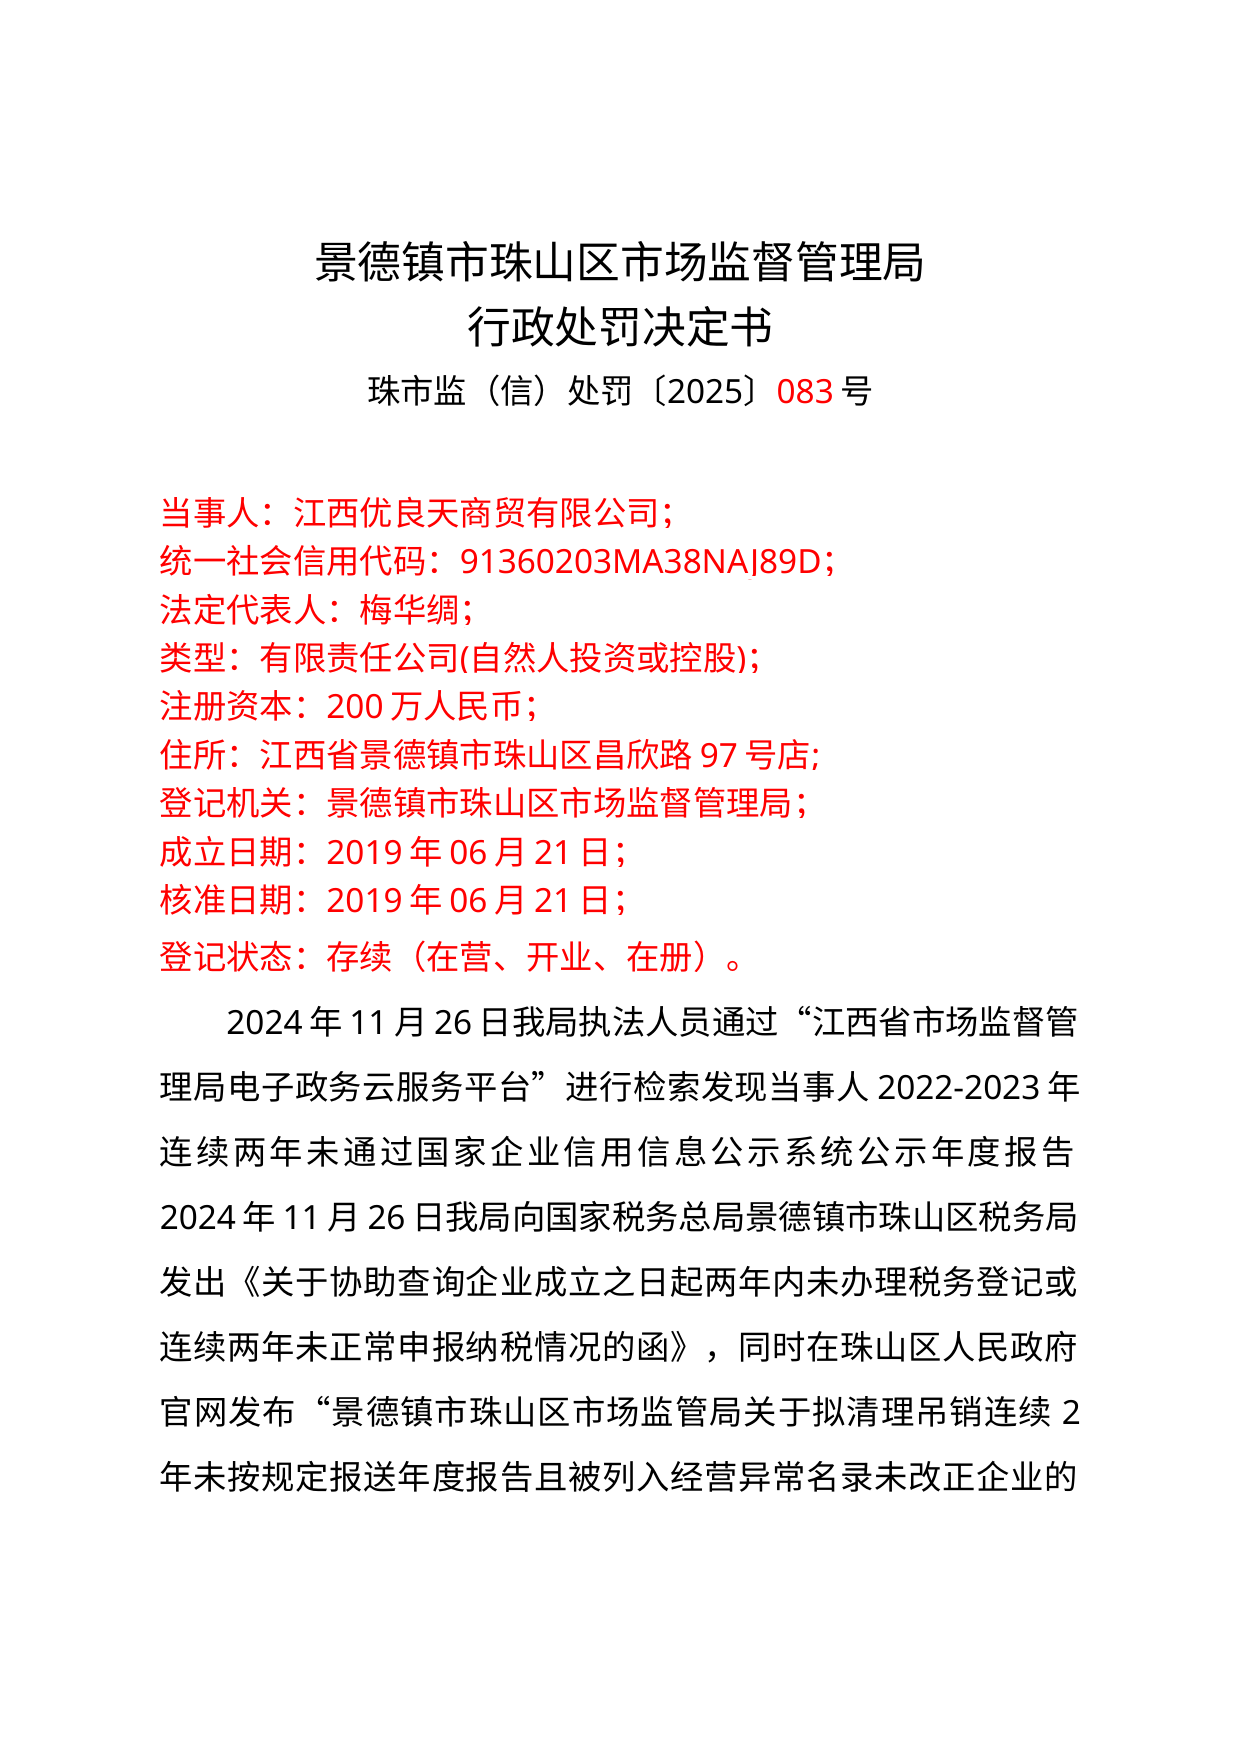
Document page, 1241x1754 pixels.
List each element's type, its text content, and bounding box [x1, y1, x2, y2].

text 成立日期：2019年06月21日； [159, 825, 1081, 874]
text 统一社会信用代码：91360203MA38NAJ89D； [159, 535, 1081, 584]
text 登记机关：景德镇市珠山区市场监督管理局； [159, 777, 1081, 825]
text 当事人：江西优良天商贸有限公司； [159, 487, 1081, 535]
subtitle 景德镇市珠山区市场监督管理局 [159, 227, 1081, 292]
subtitle 行政处罚决定书 [159, 292, 1081, 357]
text 登记状态：存续（在营、开业、在册）。 [159, 922, 1081, 987]
text 核准日期：2019年06月21日； [159, 874, 1081, 922]
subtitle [159, 987, 1081, 1507]
text 住所：江西省景德镇市珠山区昌欣路97号店; [159, 729, 1081, 777]
text 类型：有限责任公司(自然人投资或控股)； [159, 632, 1081, 680]
text 注册资本：200万人民币； [159, 680, 1081, 729]
text 珠市监（信）处罚〔2025〕083号 [159, 357, 1081, 422]
text 法定代表人：梅华绸； [159, 584, 1081, 632]
